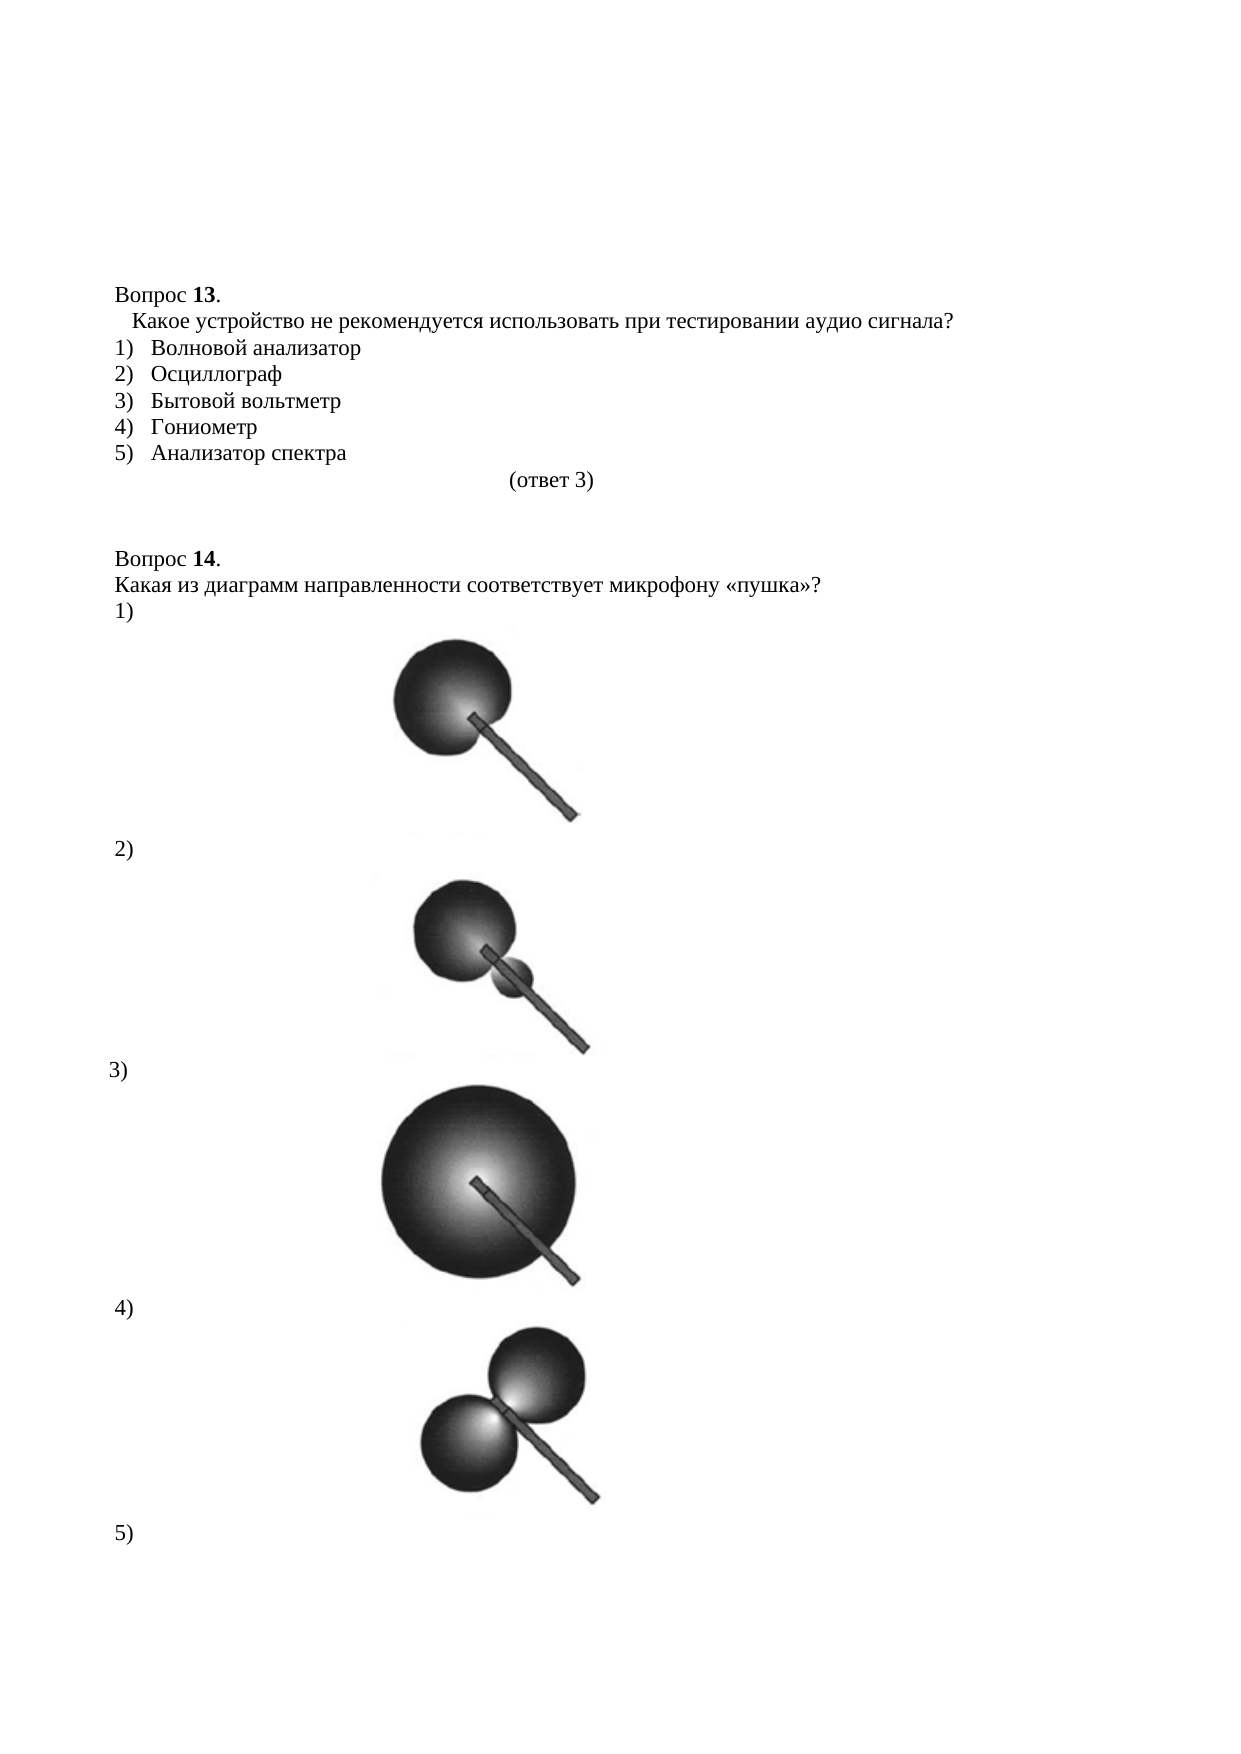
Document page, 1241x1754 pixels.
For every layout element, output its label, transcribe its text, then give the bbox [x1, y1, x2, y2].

text 1) Волновой анализатор [92, 334, 1219, 360]
text Какая из диаграмм направленности соответствует микрофону «пушка»? [92, 571, 1219, 597]
text 5) [92, 1518, 1219, 1545]
text 3) Бытовой вольтметр [92, 387, 1219, 413]
text 2) [92, 835, 1219, 861]
text 2) Осциллограф [92, 360, 1219, 387]
text 4) [92, 1294, 1219, 1320]
text 5) Анализатор спектра [92, 439, 1219, 466]
text Какое устройство не рекомендуется использовать при тестировании аудио сигнала? [92, 308, 1219, 334]
text (ответ 3) [92, 466, 1219, 492]
text Вопрос 13. [92, 281, 1219, 308]
text 1) [92, 597, 1219, 624]
text Вопрос 14. [92, 545, 1219, 571]
text 3) [92, 1056, 1219, 1083]
text 4) Гониометр [92, 413, 1219, 439]
